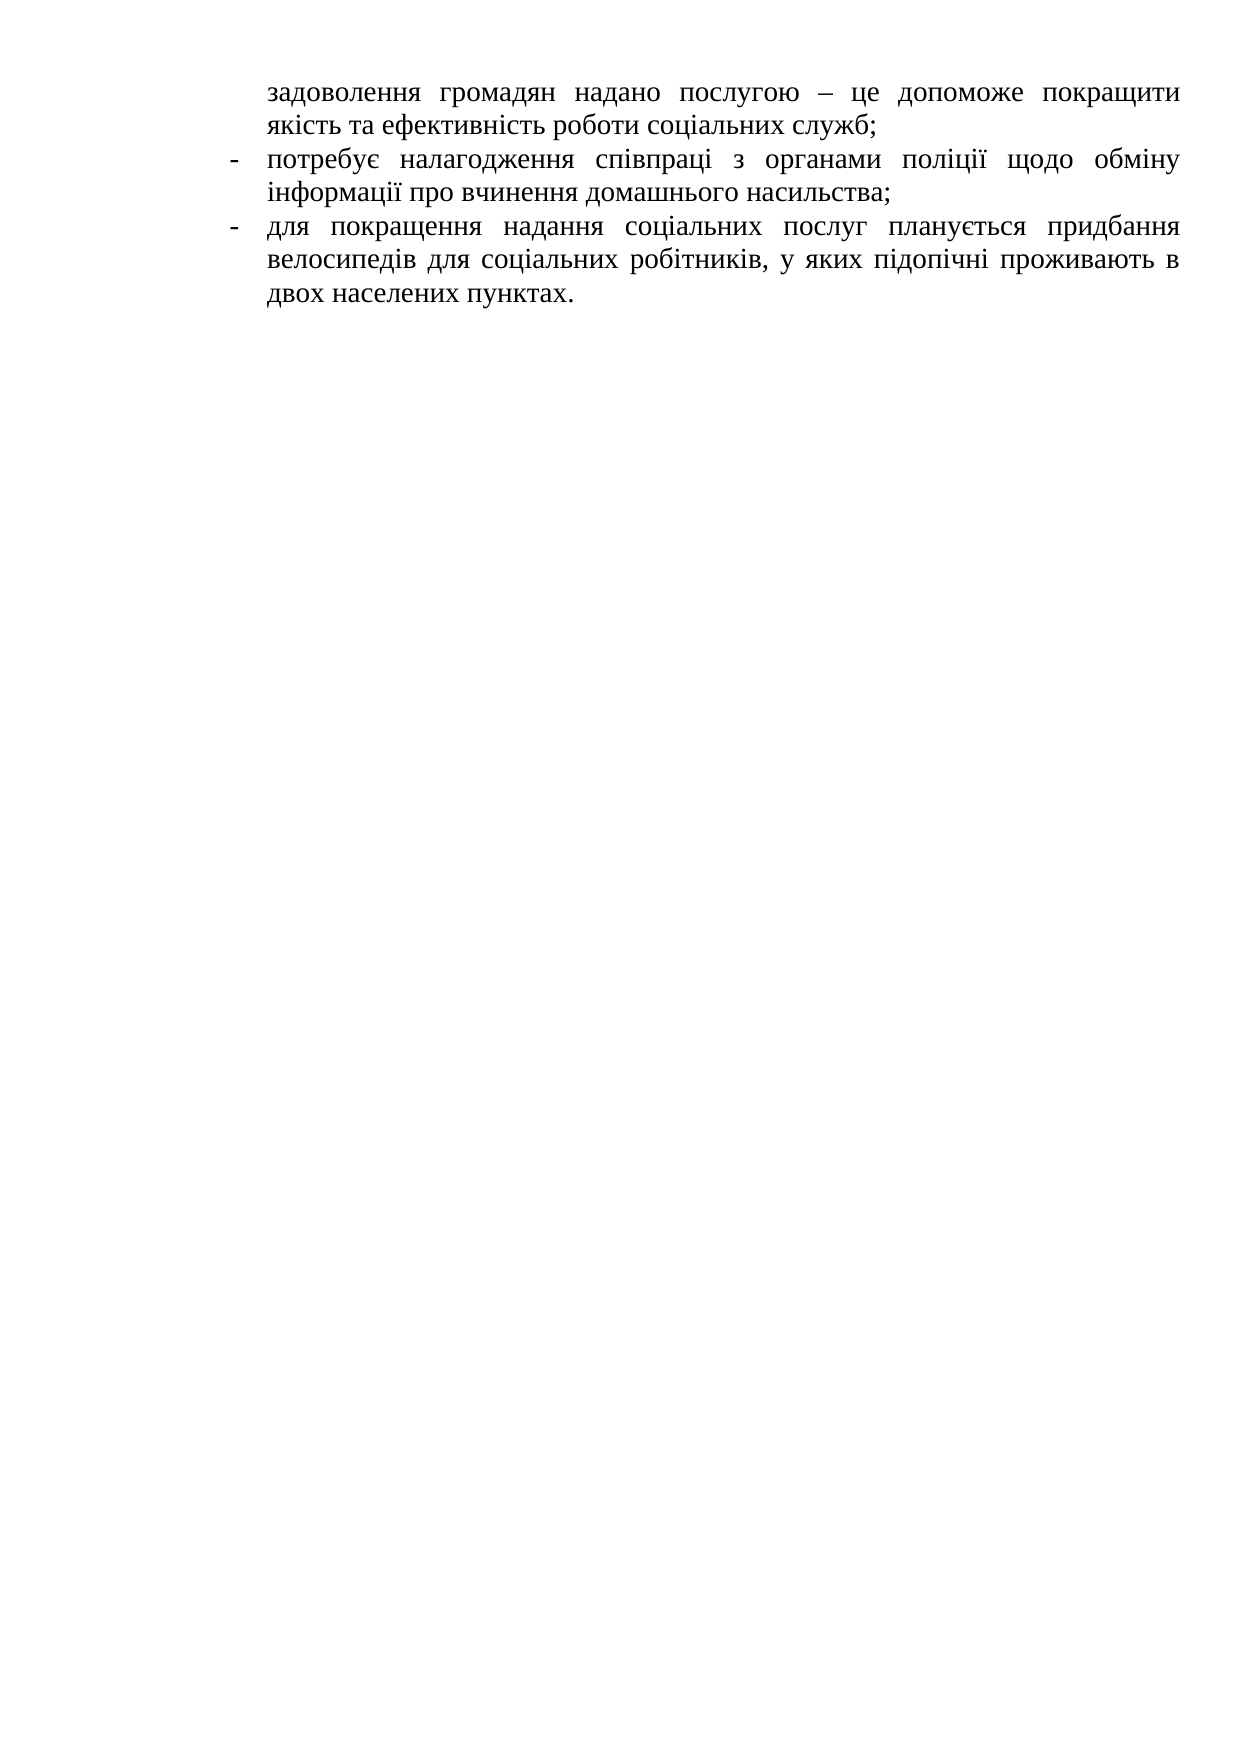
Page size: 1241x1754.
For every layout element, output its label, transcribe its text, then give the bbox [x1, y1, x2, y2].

list потребує налагодження співпраці з органами поліції щодо обміну інформації про вчинення домашнього насильства; [229, 141, 1181, 208]
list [229, 74, 1181, 141]
list для покращення надання соціальних послуг планується придбання велосипедів для соціальних робітників, у яких підопічні проживають в двох населених пунктах. [229, 208, 1181, 309]
